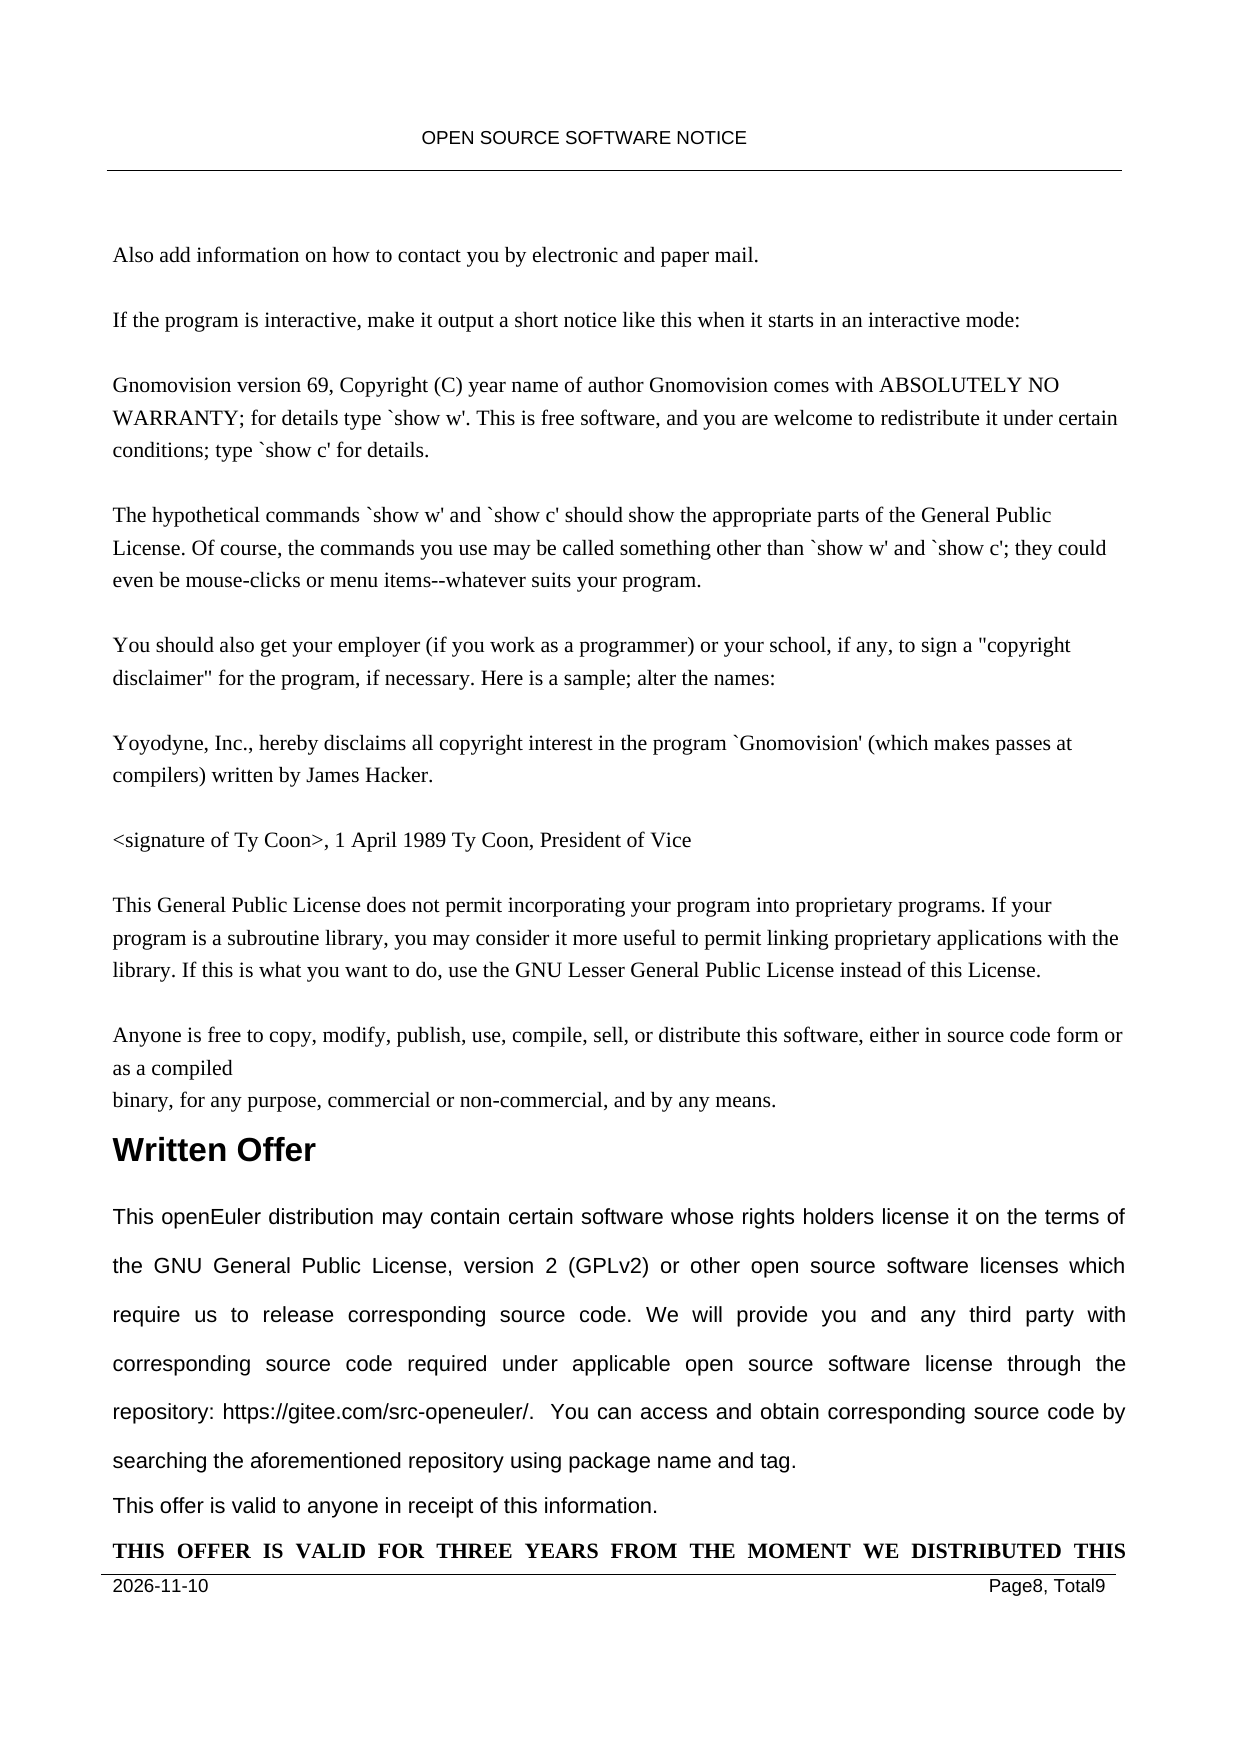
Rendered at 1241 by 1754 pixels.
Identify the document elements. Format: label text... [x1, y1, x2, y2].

text This offer is valid to anyone in receipt of this information. [112, 1489, 1128, 1522]
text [112, 1534, 1128, 1567]
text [112, 206, 1128, 1116]
text This openEuler distribution may contain certain software whose rights holders license it on the terms of the GNU General Public License, version 2 (GPLv2) or other open source software licenses which require us to release corresponding source code. We will provide you and any third party with corresponding source code required under applicable open source software license through the repository: https://gitee.com/src-openeuler/. You can access and obtain corresponding source code by searching the aforementioned repository using package name and tag. [112, 1201, 1128, 1477]
text Written Offer [112, 1116, 1128, 1181]
